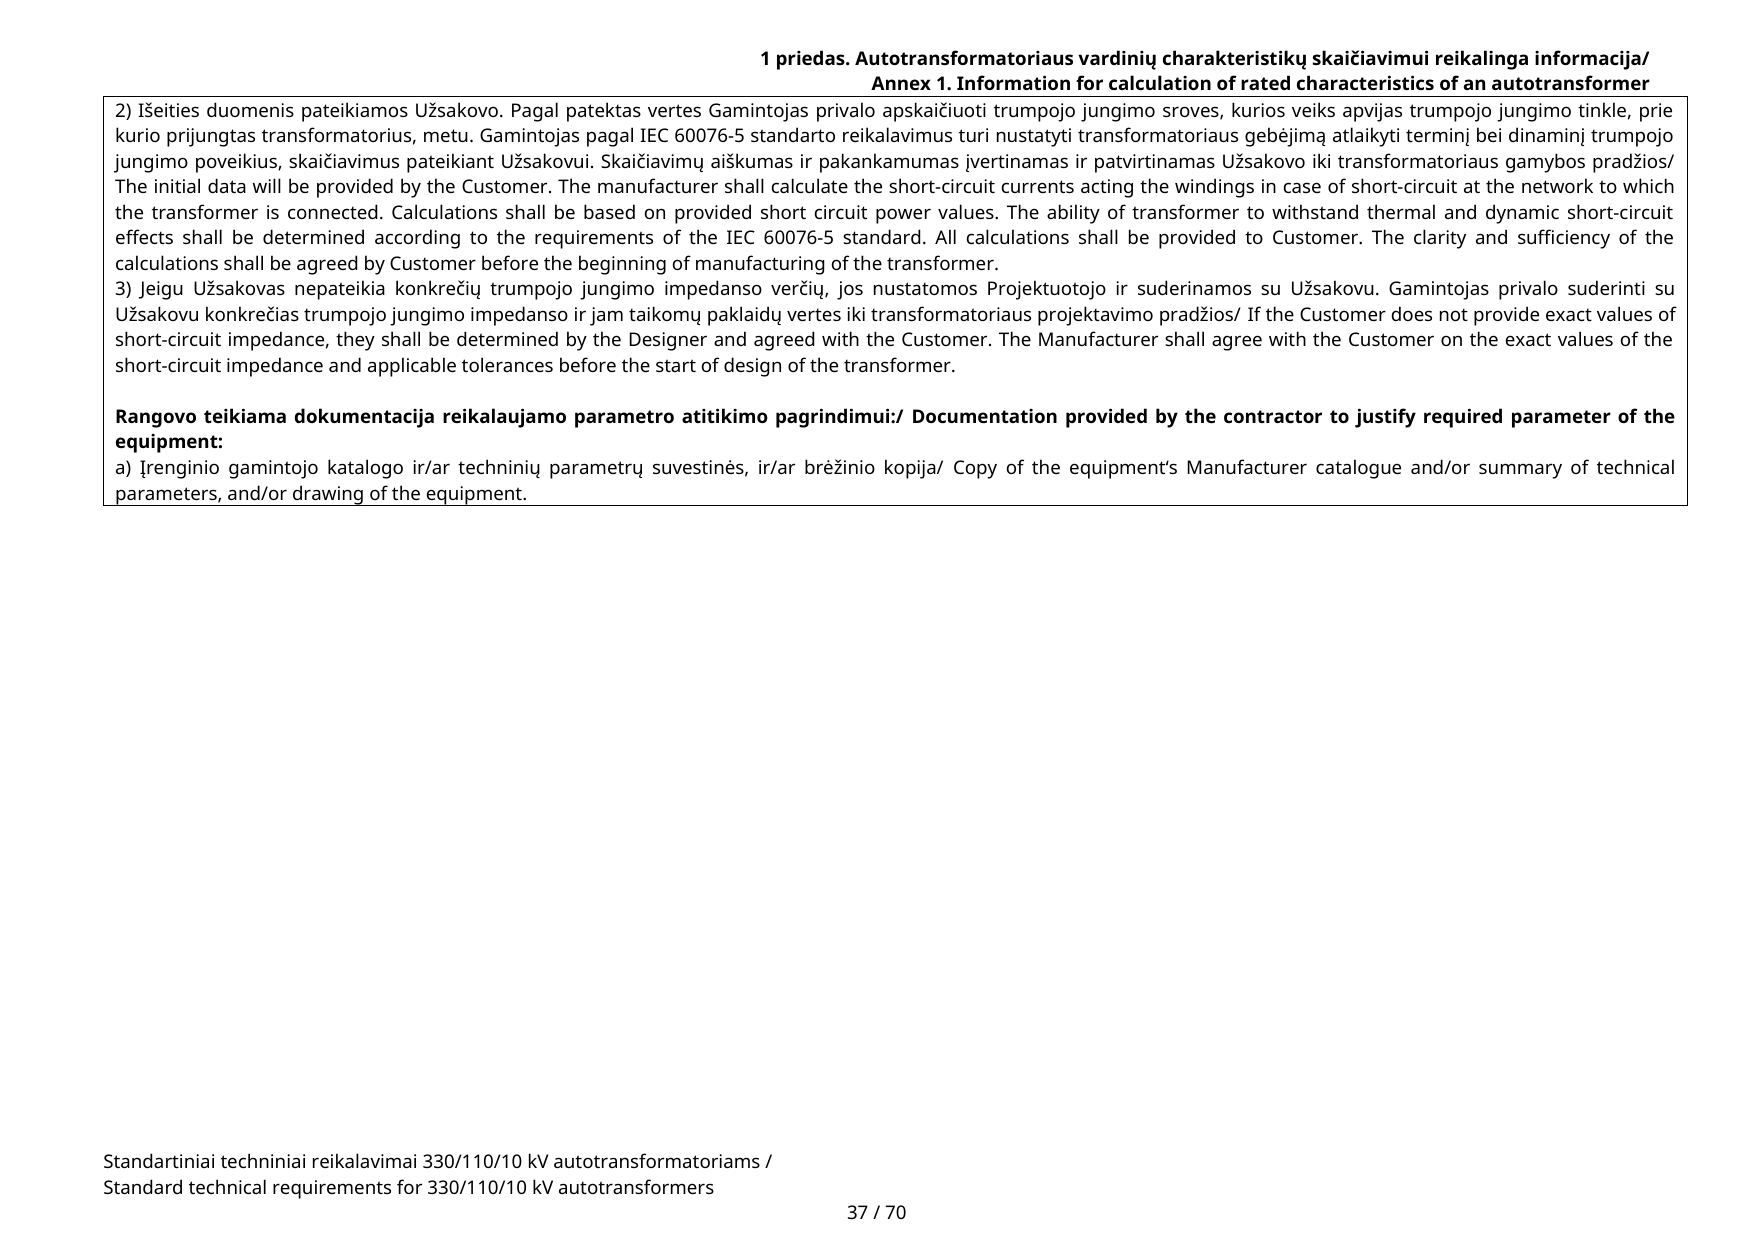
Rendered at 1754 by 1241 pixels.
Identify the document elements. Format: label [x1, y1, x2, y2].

table_header [104, 97, 1687, 505]
